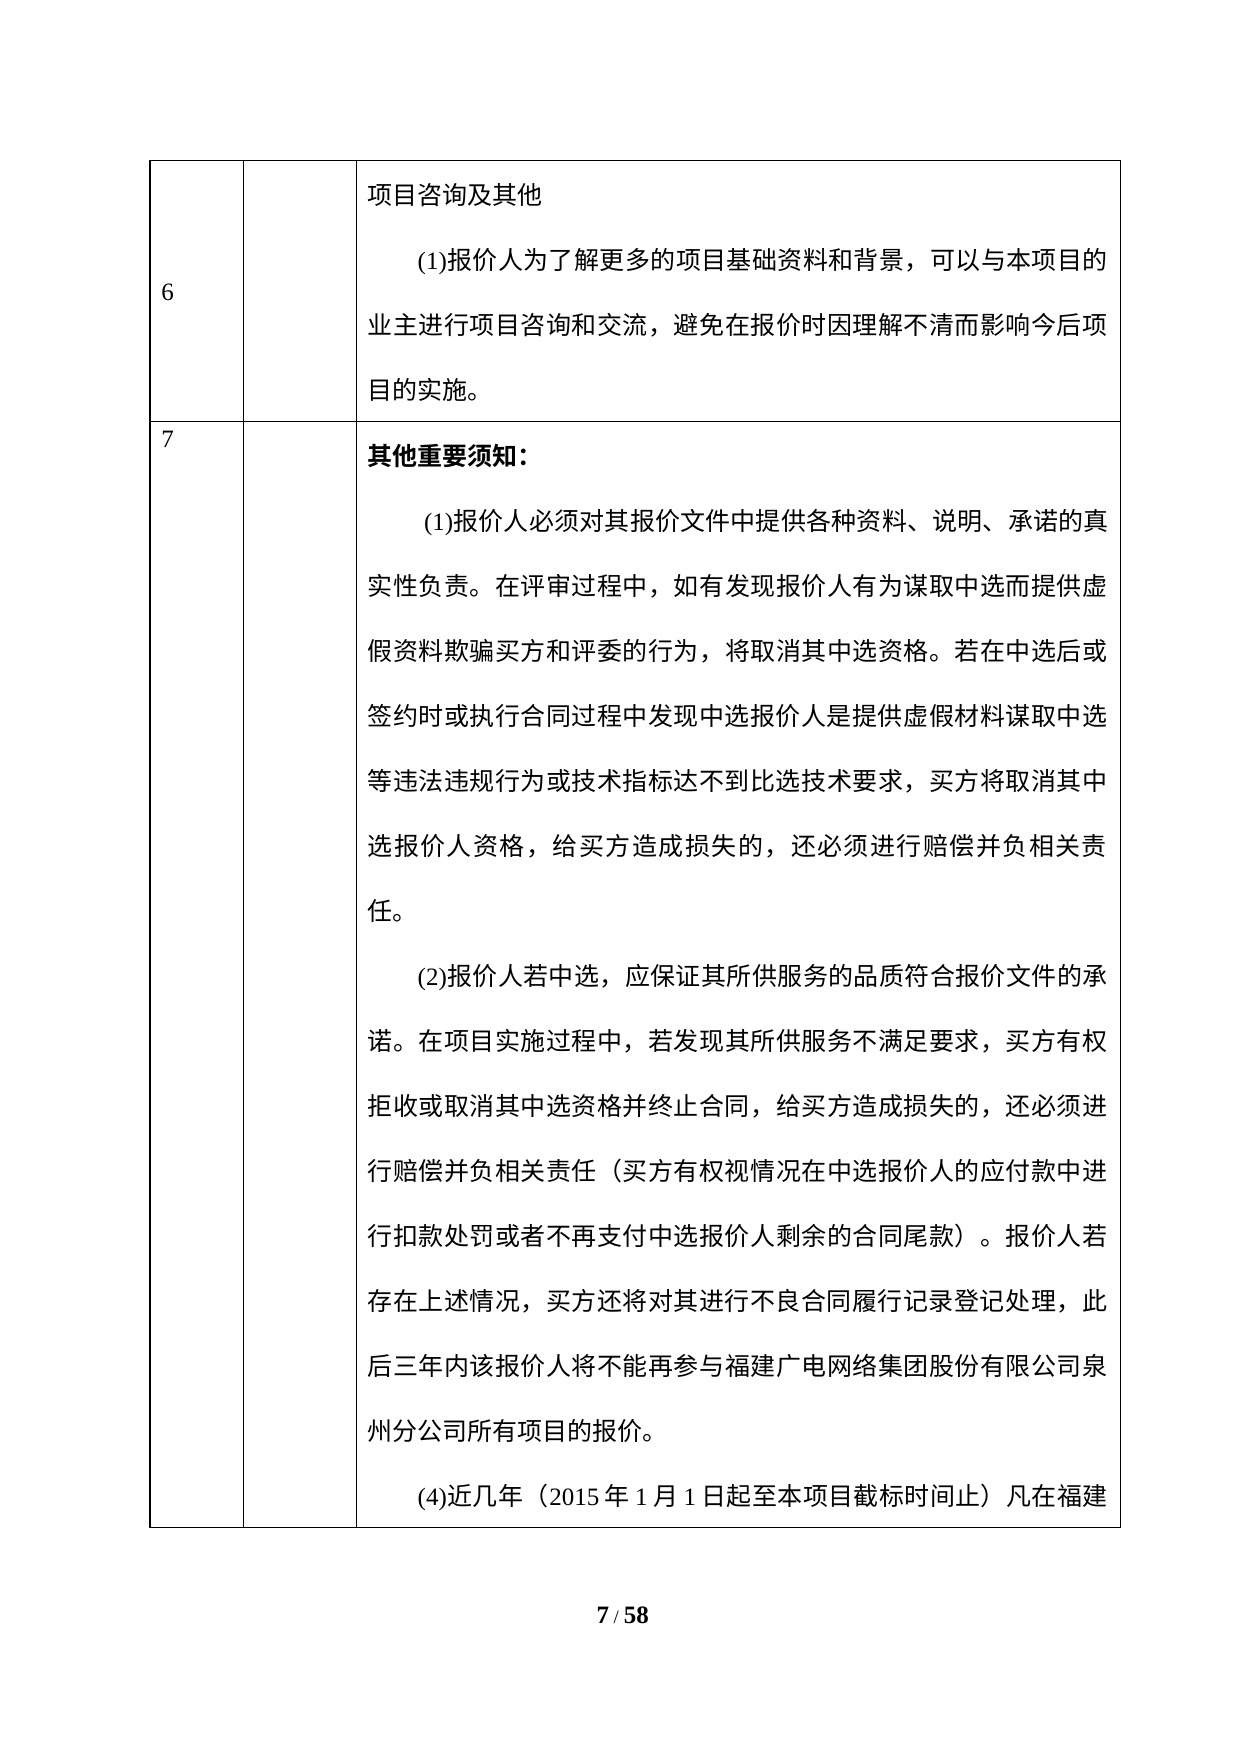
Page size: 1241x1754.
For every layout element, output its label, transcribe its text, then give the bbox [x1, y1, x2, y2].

table_cell [244, 422, 356, 1527]
table_cell 6 [151, 161, 243, 421]
table_cell 项目咨询及其他 (1)报价人为了解更多的项目基础资料和背景，可以与本项目的业主进行项目咨询和交流，避免在报价时因理解不清而影响今后项目的实施。 [357, 161, 1120, 421]
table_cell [357, 422, 1120, 1527]
table_cell 7 [151, 422, 243, 1527]
table_cell [244, 161, 356, 421]
